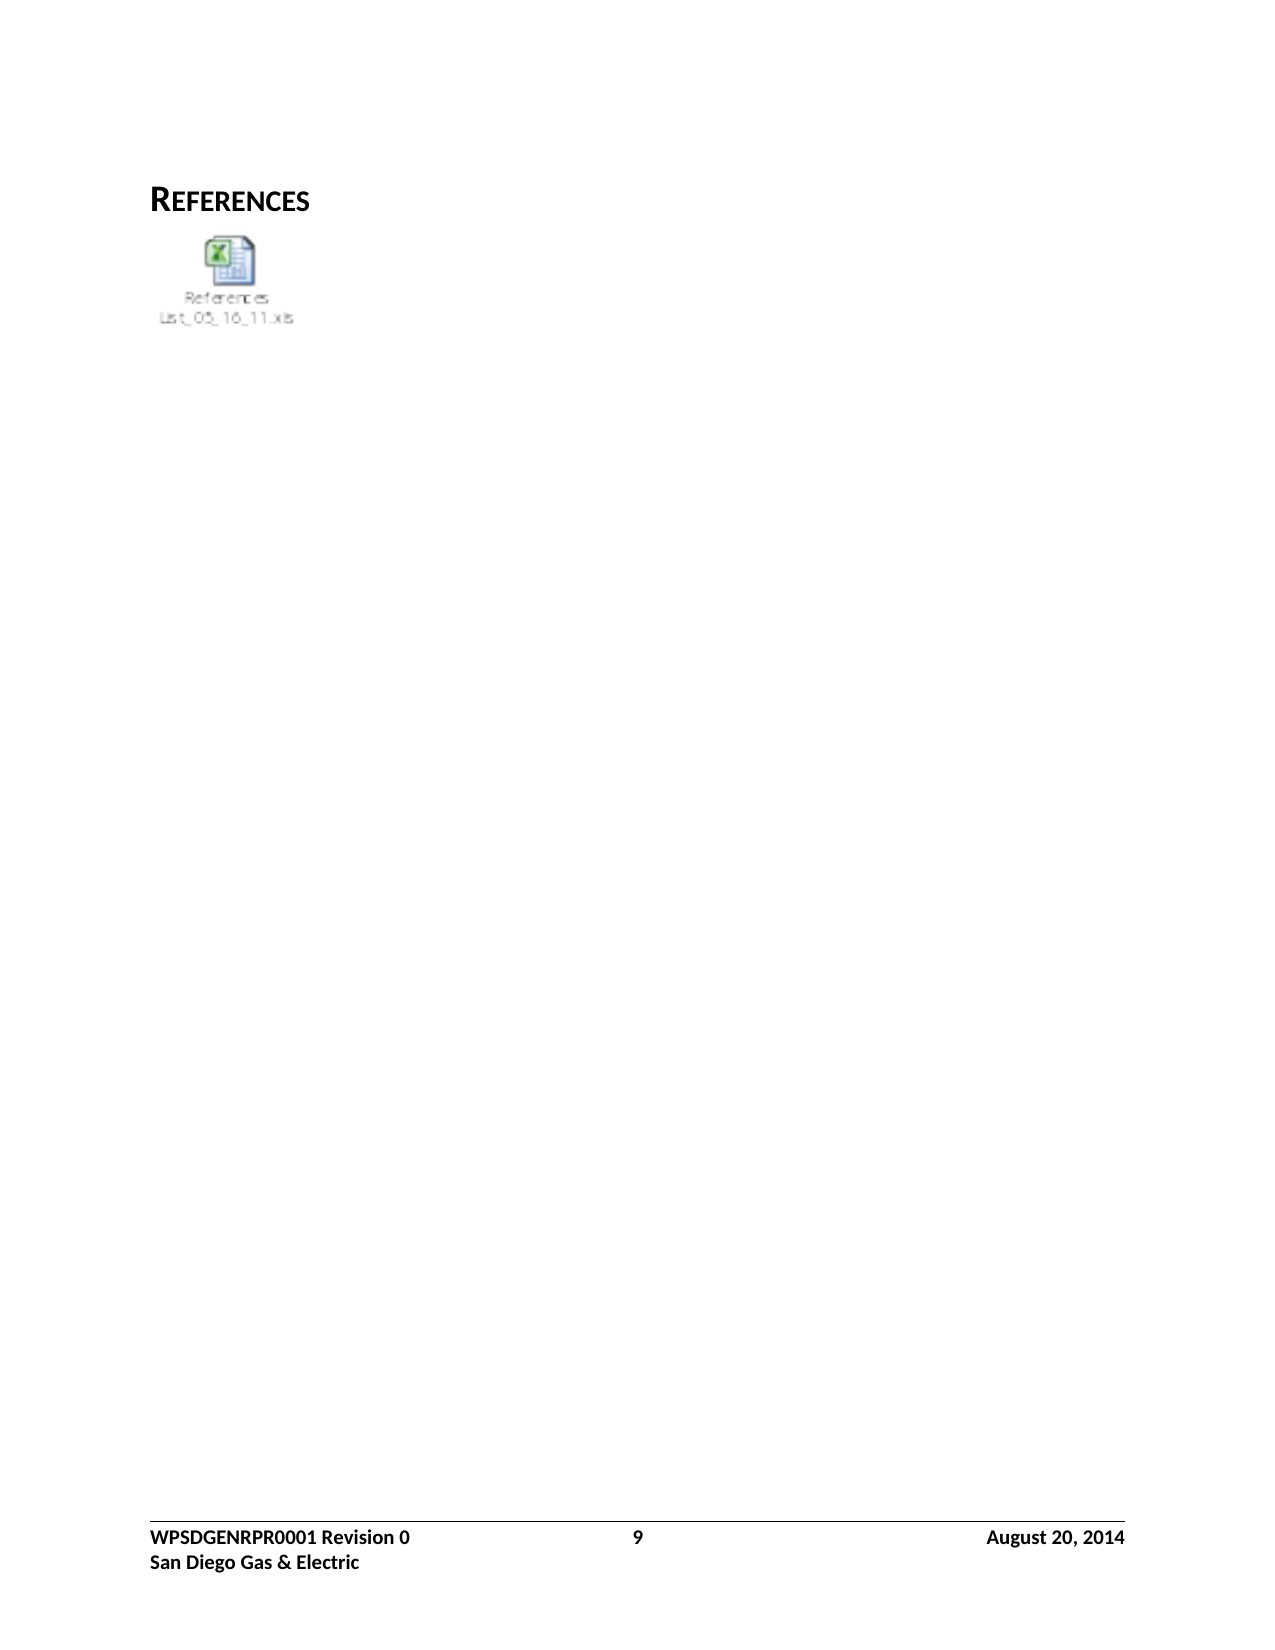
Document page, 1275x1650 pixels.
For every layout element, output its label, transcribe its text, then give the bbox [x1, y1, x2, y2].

subtitle References [150, 175, 1125, 221]
